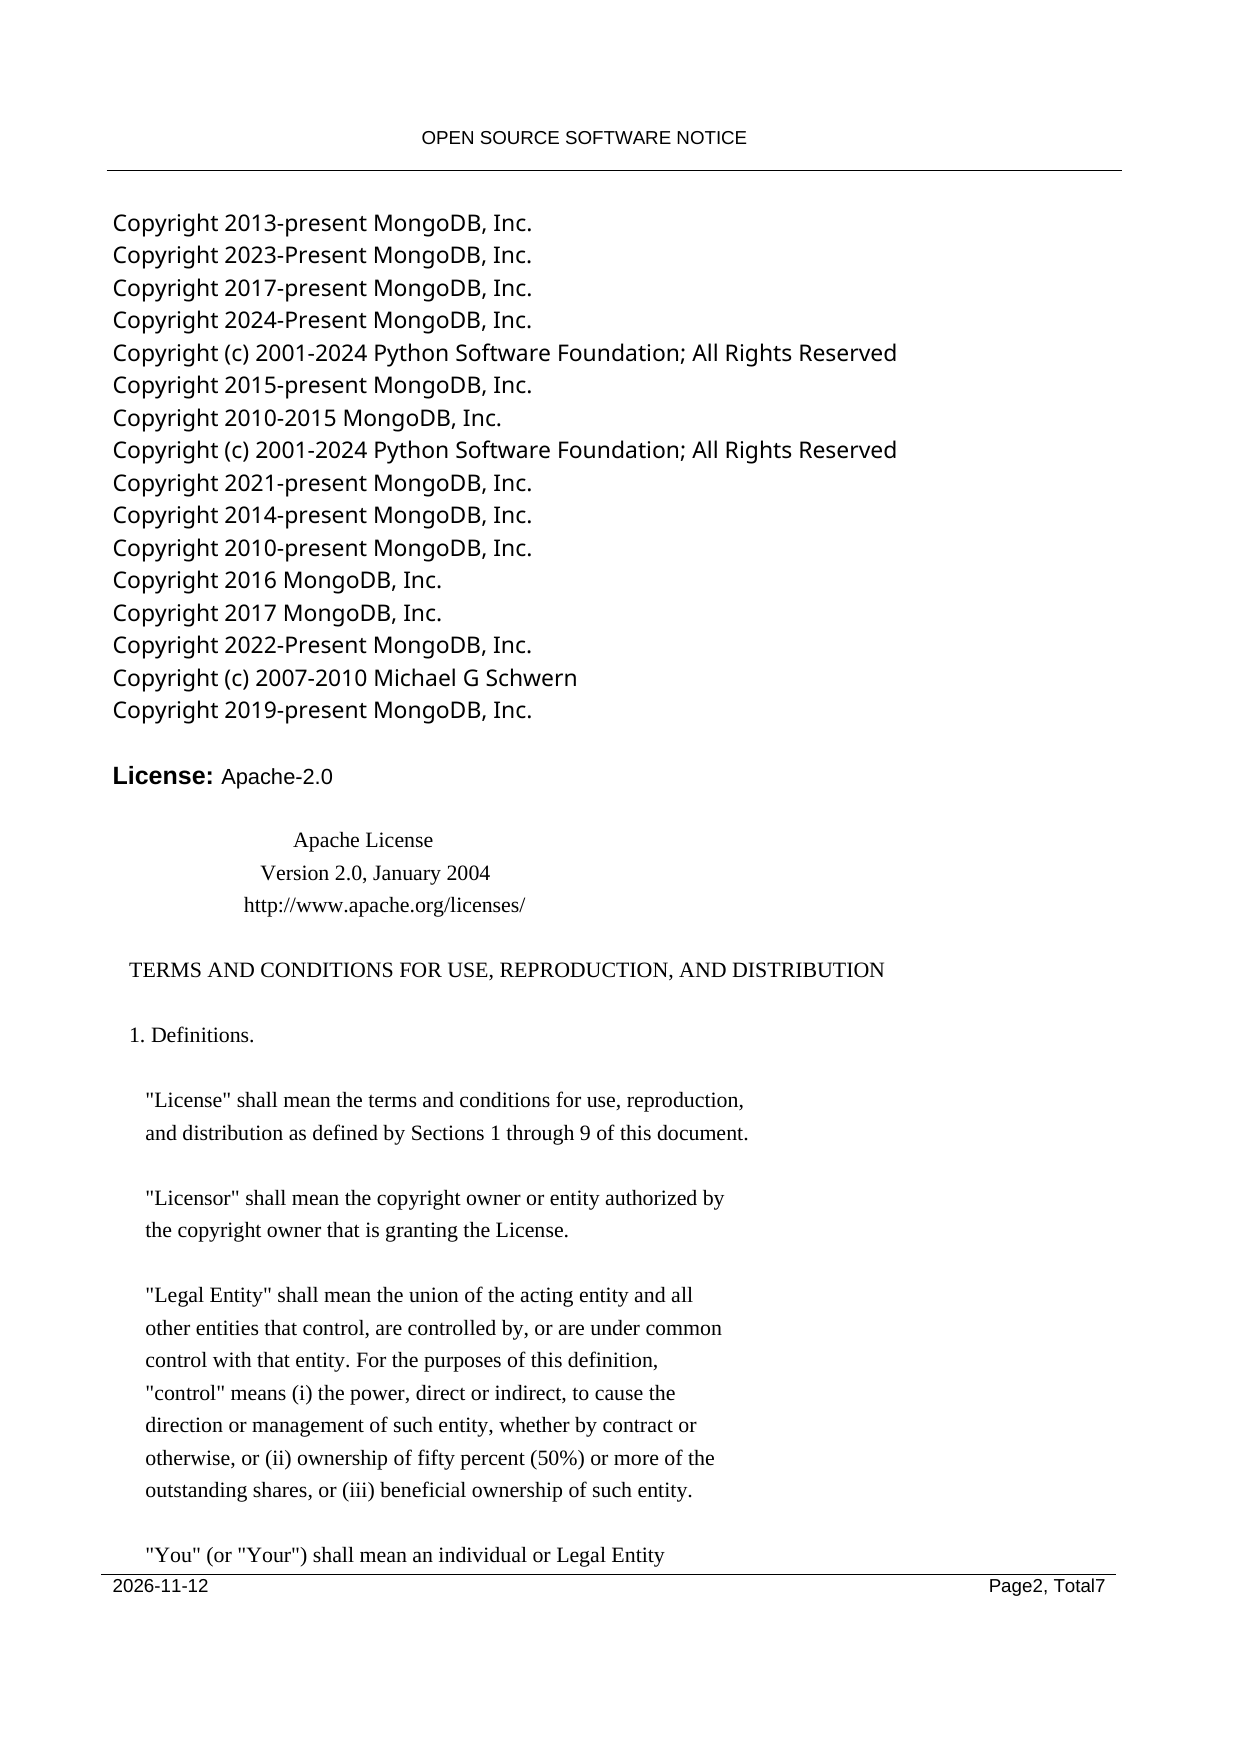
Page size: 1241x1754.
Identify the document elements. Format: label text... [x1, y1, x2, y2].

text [112, 206, 1128, 759]
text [112, 791, 1128, 1571]
text License: Apache-2.0 [112, 759, 1128, 791]
